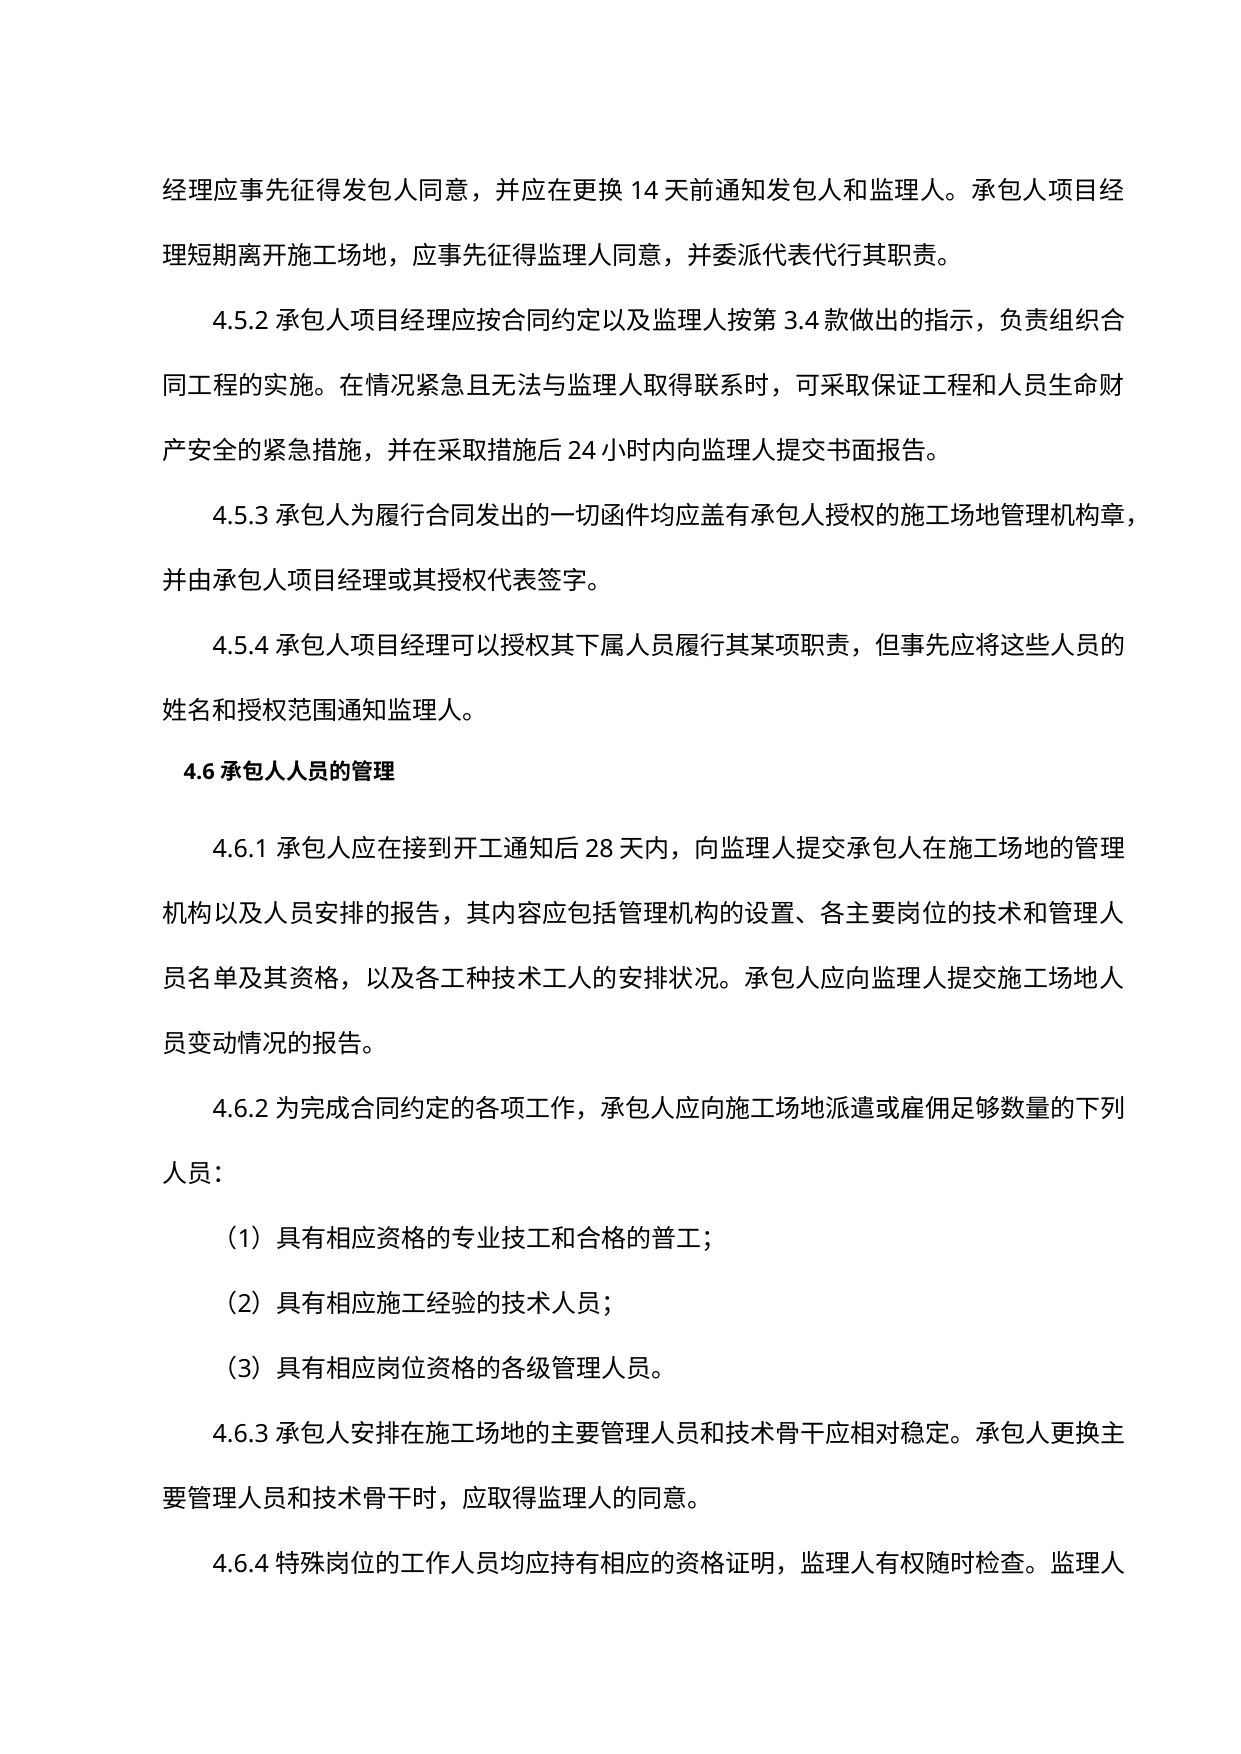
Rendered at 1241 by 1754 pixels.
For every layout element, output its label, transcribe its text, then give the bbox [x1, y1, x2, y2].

text （3）具有相应岗位资格的各级管理人员。 [162, 1334, 1126, 1399]
text 4.6.3 承包人安排在施工场地的主要管理人员和技术骨干应相对稳定。承包人更换主要管理人员和技术骨干时，应取得监理人的同意。 [162, 1399, 1126, 1529]
text （1）具有相应资格的专业技工和合格的普工； [162, 1204, 1126, 1269]
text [162, 1529, 1126, 1594]
text 4.6.1 承包人应在接到开工通知后28天内，向监理人提交承包人在施工场地的管理机构以及人员安排的报告，其内容应包括管理机构的设置、各主要岗位的技术和管理人员名单及其资格，以及各工种技术工人的安排状况。承包人应向监理人提交施工场地人员变动情况的报告。 [162, 814, 1126, 1074]
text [162, 156, 1126, 286]
text 4.5.3 承包人为履行合同发出的一切函件均应盖有承包人授权的施工场地管理机构章，并由承包人项目经理或其授权代表签字。 [162, 481, 1126, 611]
text 4.5.2 承包人项目经理应按合同约定以及监理人按第3.4款做出的指示，负责组织合同工程的实施。在情况紧急且无法与监理人取得联系时，可采取保证工程和人员生命财产安全的紧急措施，并在采取措施后24小时内向监理人提交书面报告。 [162, 286, 1126, 481]
text （2）具有相应施工经验的技术人员； [162, 1269, 1126, 1334]
text 4.5.4 承包人项目经理可以授权其下属人员履行其某项职责，但事先应将这些人员的姓名和授权范围通知监理人。 [162, 611, 1126, 741]
text 4.6.2 为完成合同约定的各项工作，承包人应向施工场地派遣或雇佣足够数量的下列人员： [162, 1074, 1126, 1204]
subtitle 4.6 承包人人员的管理 [162, 754, 1126, 786]
